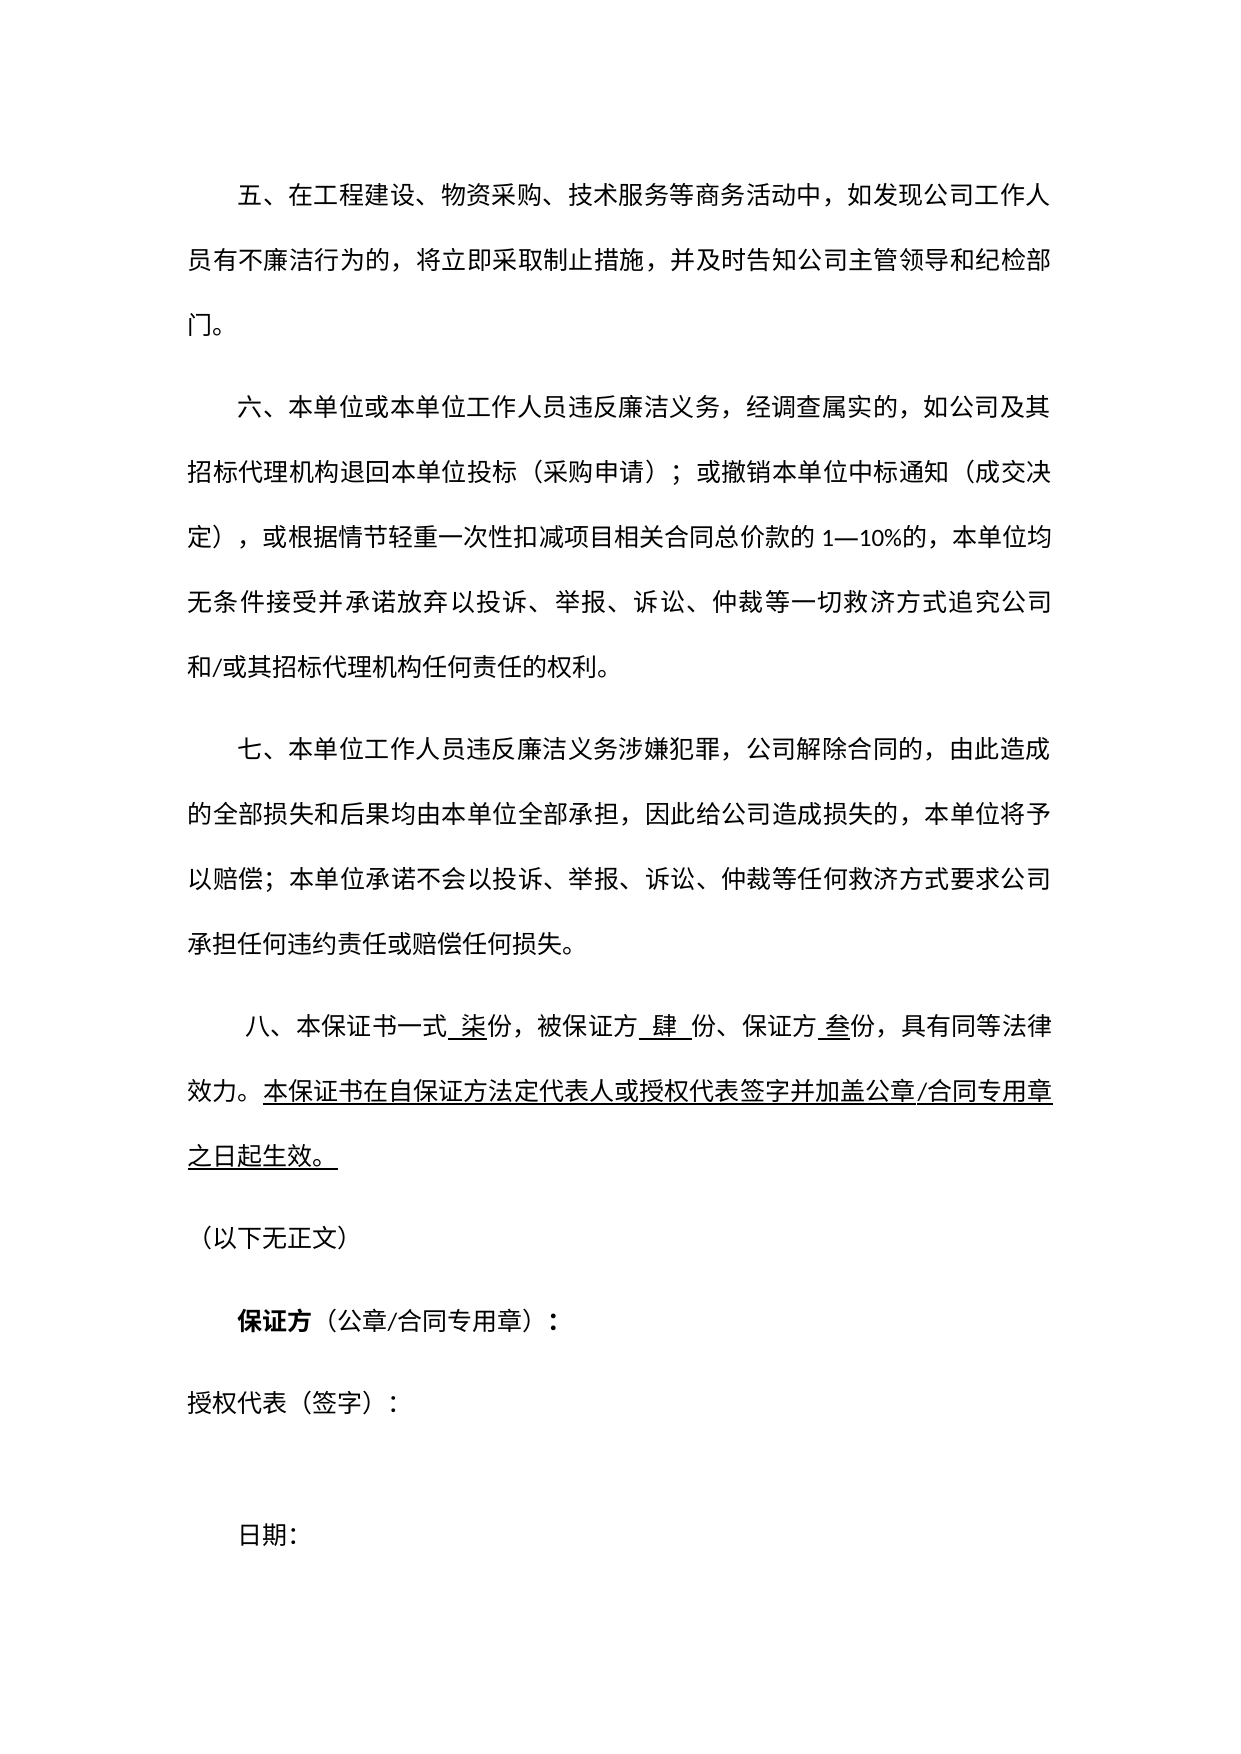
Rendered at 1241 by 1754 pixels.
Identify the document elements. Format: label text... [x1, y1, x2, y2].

text 保证方（公章/合同专用章）： [187, 1288, 1053, 1353]
text （以下无正文） [187, 1206, 1053, 1271]
text 七、本单位工作人员违反廉洁义务涉嫌犯罪，公司解除合同的，由此造成的全部损失和后果均由本单位全部承担，因此给公司造成损失的，本单位将予以赔偿；本单位承诺不会以投诉、举报、诉讼、仲裁等任何救济方式要求公司承担任何违约责任或赔偿任何损失。 [187, 716, 1053, 976]
text 八、本保证书一式 柒份，被保证方 肆 份、保证方 叁份，具有同等法律效力。本保证书在自保证方法定代表人或授权代表签字并加盖公章/合同专用章之日起生效。 [187, 993, 1053, 1188]
text 五、在工程建设、物资采购、技术服务等商务活动中，如发现公司工作人员有不廉洁行为的，将立即采取制止措施，并及时告知公司主管领导和纪检部门。 [187, 162, 1053, 357]
text 六、本单位或本单位工作人员违反廉洁义务，经调查属实的，如公司及其招标代理机构退回本单位投标（采购申请）；或撤销本单位中标通知（成交决定），或根据情节轻重一次性扣减项目相关合同总价款的1—10%的，本单位均无条件接受并承诺放弃以投诉、举报、诉讼、仲裁等一切救济方式追究公司和/或其招标代理机构任何责任的权利。 [187, 374, 1053, 699]
text 授权代表（签字）： [187, 1370, 1053, 1435]
text 日期： [187, 1502, 1053, 1567]
